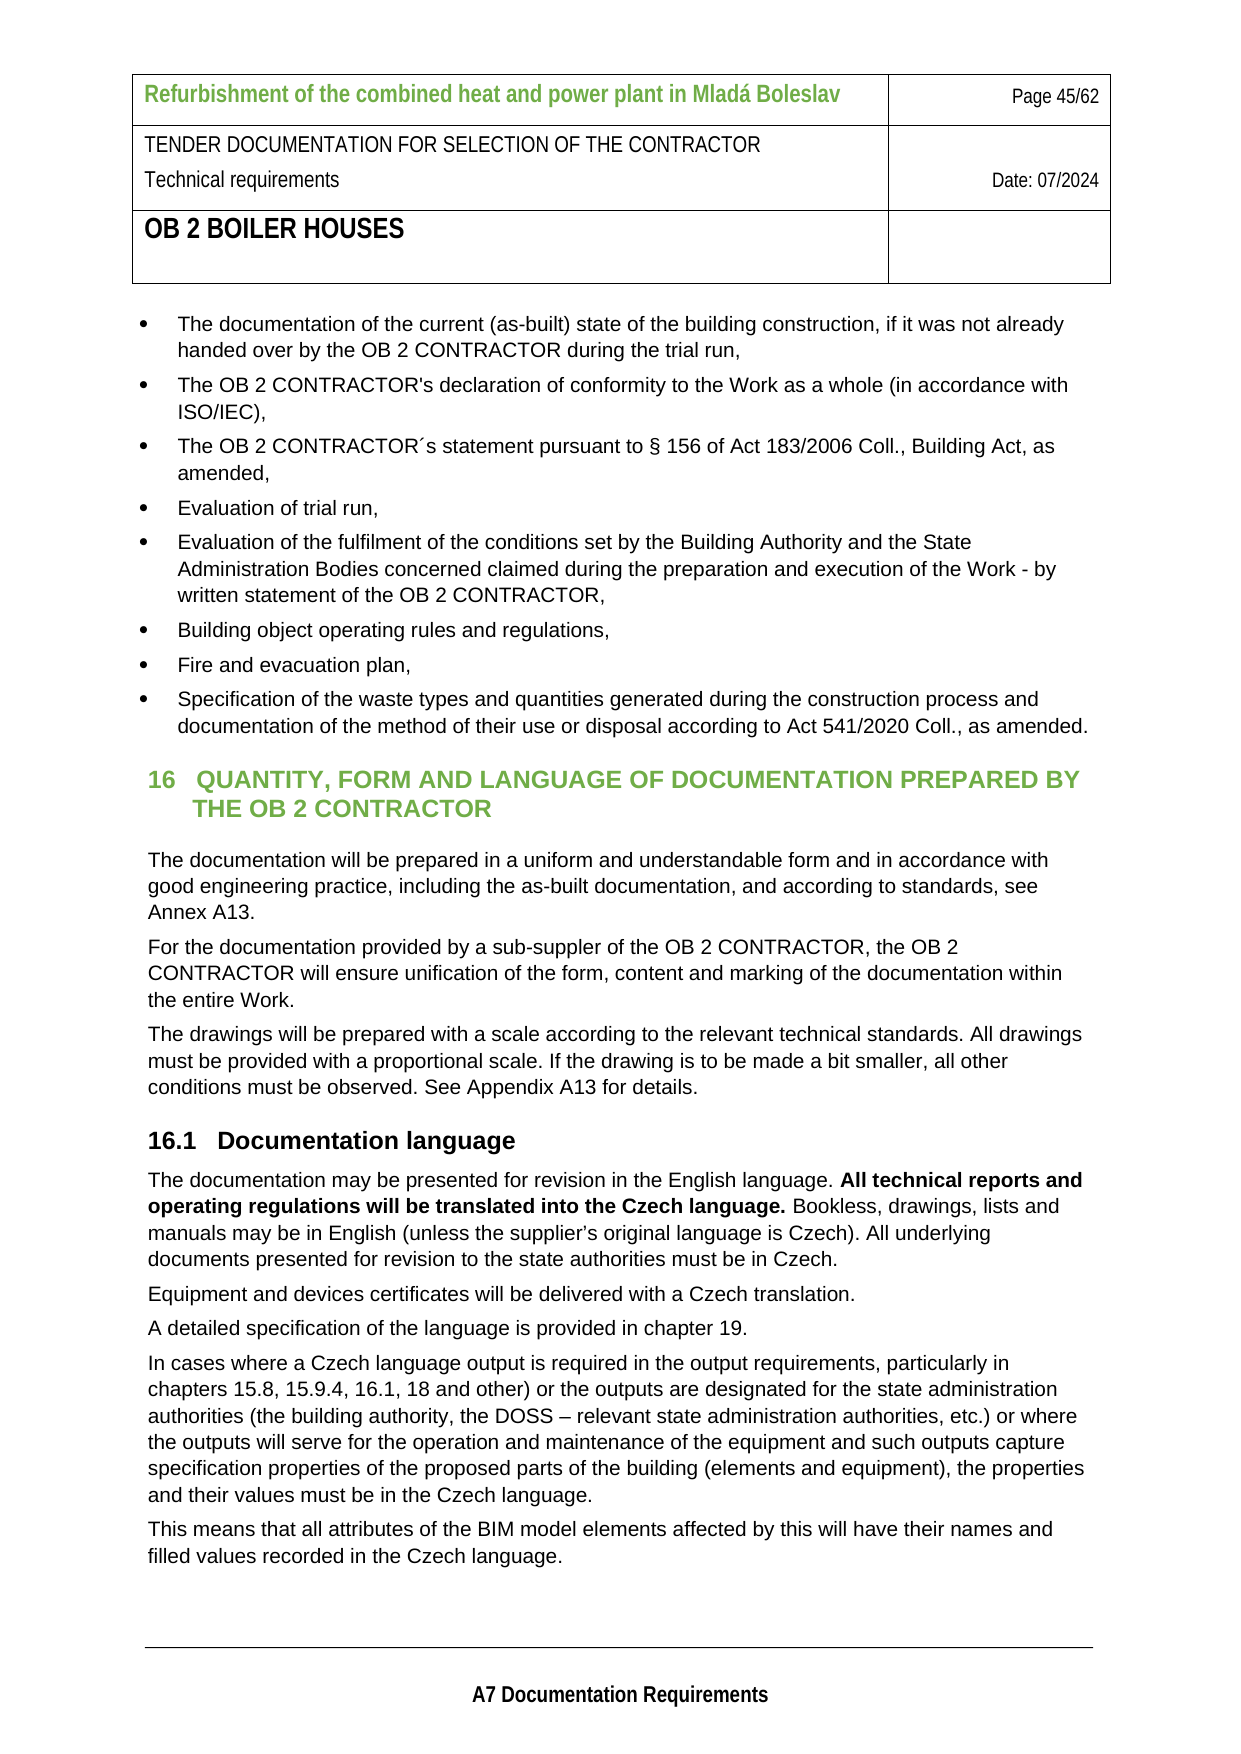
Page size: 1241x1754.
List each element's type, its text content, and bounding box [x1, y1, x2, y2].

text A detailed specification of the language is provided in chapter 19. [148, 1316, 1093, 1340]
list Specification of the waste types and quantities generated during the construction process and documentation of the method of their use or disposal according to Act 541/2020 Coll., as amended. [140, 687, 1093, 738]
text The documentation may be presented for revision in the English language. All technical reports and operating regulations will be translated into the Czech language. Bookless, drawings, lists and manuals may be in English (unless the supplier’s original language is Czech). All underlying documents presented for revision to the state authorities must be in Czech. [148, 1168, 1093, 1271]
text In cases where a Czech language output is required in the output requirements, particularly in chapters 15.8, 15.9.4, 16.1, 18 and other) or the outputs are designated for the state administration authorities (the building authority, the DOSS – relevant state administration authorities, etc.) or where the outputs will serve for the operation and maintenance of the equipment and such outputs capture specification properties of the proposed parts of the building (elements and equipment), the properties and their values must be in the Czech language. [148, 1351, 1093, 1506]
list The OB 2 CONTRACTOR's declaration of conformity to the Work as a whole (in accordance with ISO/IEC), [140, 373, 1093, 423]
list Fire and evacuation plan, [140, 652, 1093, 676]
list The documentation of the current (as-built) state of the building construction, if it was not already handed over by the OB 2 CONTRACTOR during the trial run, [140, 312, 1093, 362]
text QUANTITY, FORM AND LANGUAGE OF DOCUMENTATION PREPARED BY THE OB 2 CONTRACTOR [148, 765, 1093, 822]
list Building object operating rules and regulations, [140, 618, 1093, 642]
list The OB 2 CONTRACTOR´s statement pursuant to § 156 of Act 183/2006 Coll., Building Act, as amended, [140, 434, 1093, 484]
text Equipment and devices certificates will be delivered with a Czech translation. [148, 1281, 1093, 1305]
text The drawings will be prepared with a scale according to the relevant technical standards. All drawings must be provided with a proportional scale. If the drawing is to be made a bit smaller, all other conditions must be observed. See Appendix A13 for details. [148, 1022, 1093, 1099]
list Evaluation of trial run, [140, 495, 1093, 519]
text The documentation will be prepared in a uniform and understandable form and in accordance with good engineering practice, including the as-built documentation, and according to standards, see Annex A13. [148, 847, 1093, 924]
text Documentation language [148, 1126, 1093, 1155]
text For the documentation provided by a sub-suppler of the OB 2 CONTRACTOR, the OB 2 CONTRACTOR will ensure unification of the form, content and marking of the documentation within the entire Work. [148, 935, 1093, 1012]
text This means that all attributes of the BIM model elements affected by this will have their names and filled values recorded in the Czech language. [148, 1517, 1093, 1567]
list Evaluation of the fulfilment of the conditions set by the Building Authority and the State Administration Bodies concerned claimed during the preparation and execution of the Work - by written statement of the OB 2 CONTRACTOR, [140, 530, 1093, 607]
